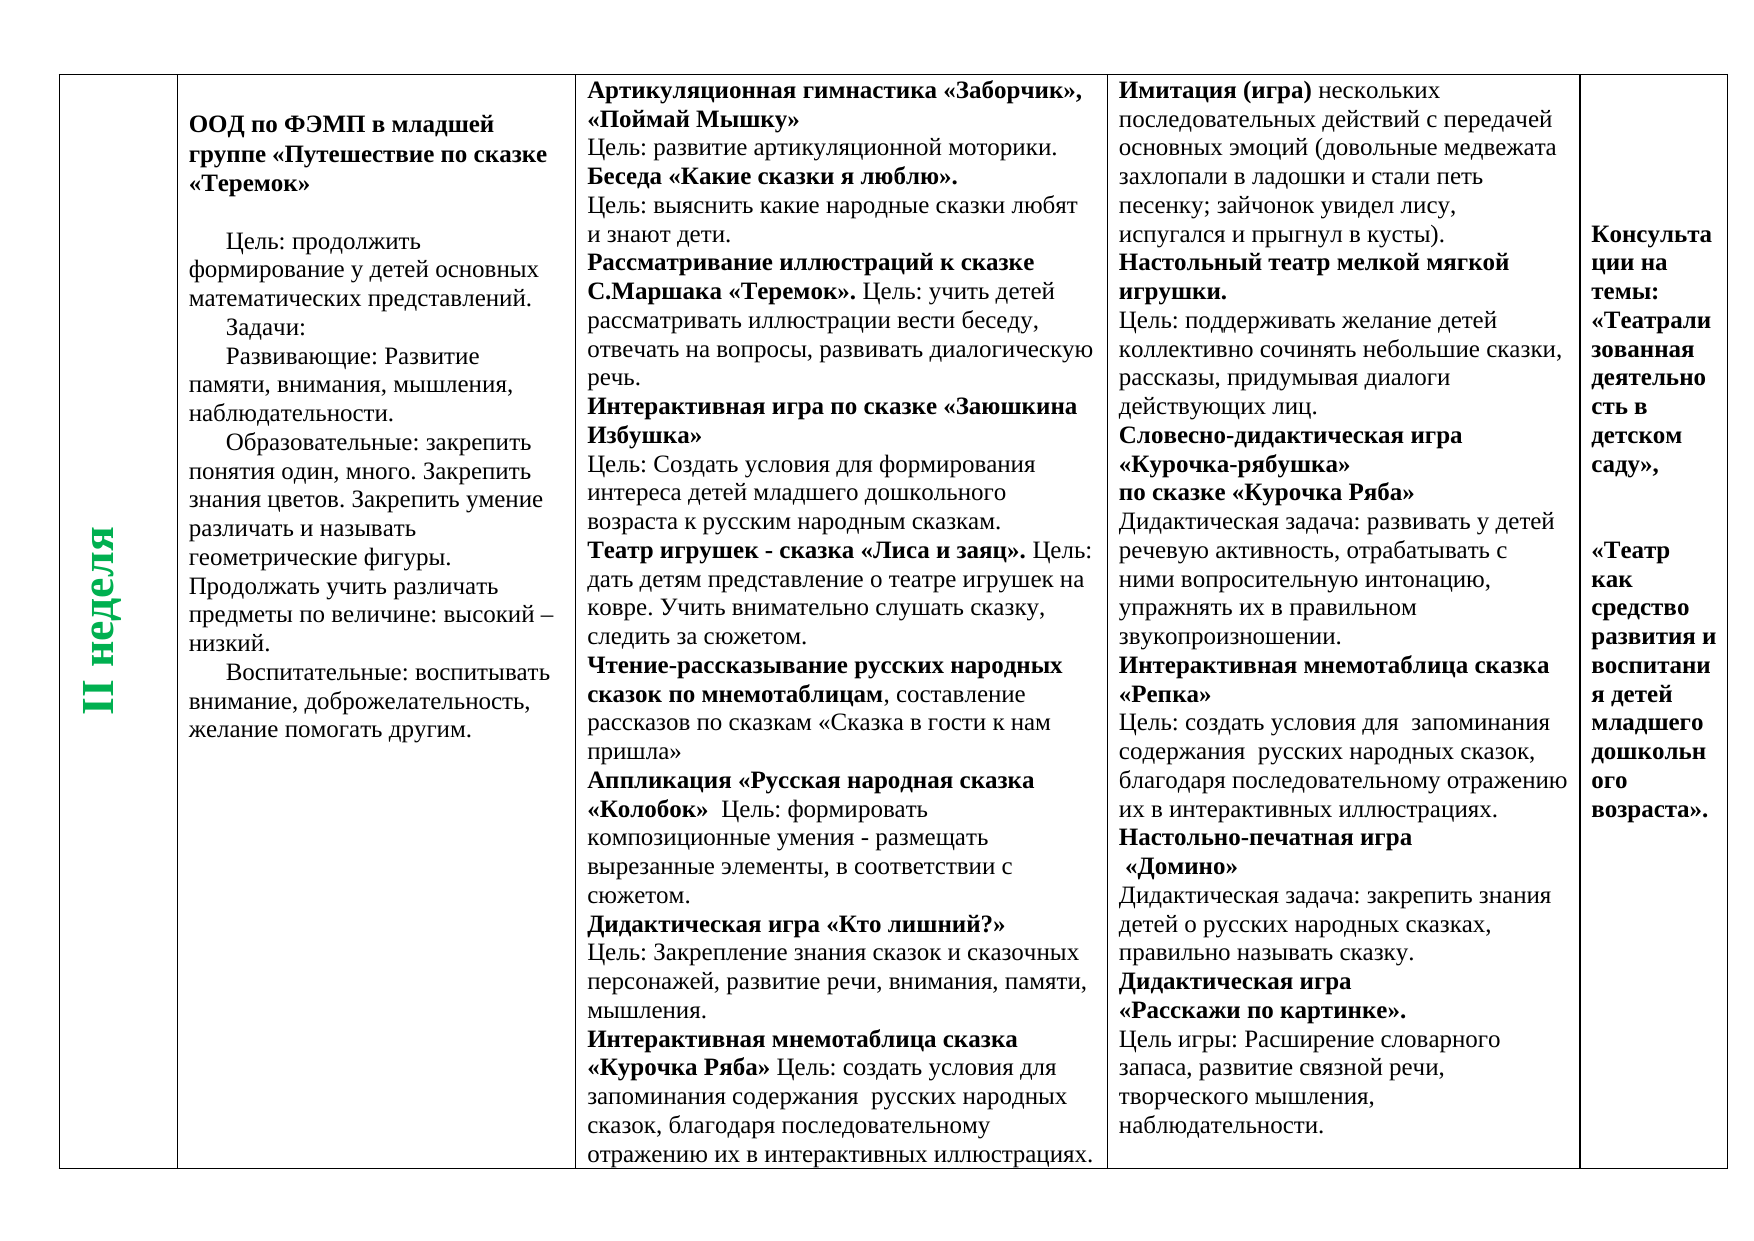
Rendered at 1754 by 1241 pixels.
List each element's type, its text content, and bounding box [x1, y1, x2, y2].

table_header II неделя [60, 75, 177, 1167]
table_header Артикуляционная гимнастика «Заборчик», «Поймай Мышку» Цель: развитие артикуляционной моторики. Беседа «Какие сказки я люблю». Цель: выяснить какие народные сказки любят и знают дети. Рассматривание иллюстраций к сказке С.Маршака «Теремок». Цель: учить детей рассматривать иллюстрации вести беседу, отвечать на вопросы, развивать диалогическую речь. Интерактивная игра по сказке «Заюшкина Избушка» Цель: Создать условия для формирования интереса детей младшего дошкольного возраста к русским народным сказкам. Театр игрушек - сказка «Лиса и заяц». Цель: дать детям представление о театре игрушек на ковре. Учить внимательно слушать сказку, следить за сюжетом. Чтение-рассказывание русских народных сказок по мнемотаблицам, составление рассказов по сказкам «Сказка в гости к нам пришла» Аппликация «Русская народная сказка «Колобок» Цель: формировать композиционные умения - размещать вырезанные элементы, в соответствии с сюжетом. Дидактическая игра «Кто лишний?» Цель: Закрепление знания сказок и сказочных персонажей, развитие речи, внимания, памяти, мышления. Интерактивная мнемотаблица сказка «Курочка Ряба» Цель: создать условия для запоминания содержания русских народных сказок, благодаря последовательному отражению их в интерактивных иллюстрациях. [576, 75, 1107, 1167]
table_header ООД по ФЭМП в младшей группе «Путешествие по сказке «Теремок» Цель: продолжить формирование у детей основных математических представлений. Задачи: Развивающие: Развитие памяти, внимания, мышления, наблюдательности. Образовательные: закрепить понятия один, много. Закрепить знания цветов. Закрепить умение различать и называть геометрические фигуры. Продолжать учить различать предметы по величине: высокий – низкий. Воспитательные: воспитывать внимание, доброжелательность, желание помогать другим. [178, 75, 575, 1167]
table_header Имитация (игра) нескольких последовательных действий с передачей основных эмоций (довольные медвежата захлопали в ладошки и стали петь песенку; зайчонок увидел лису, испугался и прыгнул в кусты). Настольный театр мелкой мягкой игрушки. Цель: поддерживать желание детей коллективно сочинять небольшие сказки, рассказы, придумывая диалоги действующих лиц. Словесно-дидактическая игра «Курочка-рябушка» по сказке «Курочка Ряба» Дидактическая задача: развивать у детей речевую активность, отрабатывать с ними вопросительную интонацию, упражнять их в правильном звукопроизношении. Интерактивная мнемотаблица сказка «Репка» Цель: создать условия для запоминания содержания русских народных сказок, благодаря последовательному отражению их в интерактивных иллюстрациях. Настольно-печатная игра «Домино» Дидактическая задача: закрепить знания детей о русских народных сказках, правильно называть сказку. Дидактическая игра «Расскажи по картинке». Цель игры: Расширение словарного запаса, развитие связной речи, творческого мышления, наблюдательности. [1108, 75, 1579, 1167]
table_header Консультации на темы: «Театрализованная деятельность в детском саду», «Театр как средство развития и воспитания детей младшего дошкольного возраста». [1581, 75, 1727, 1167]
